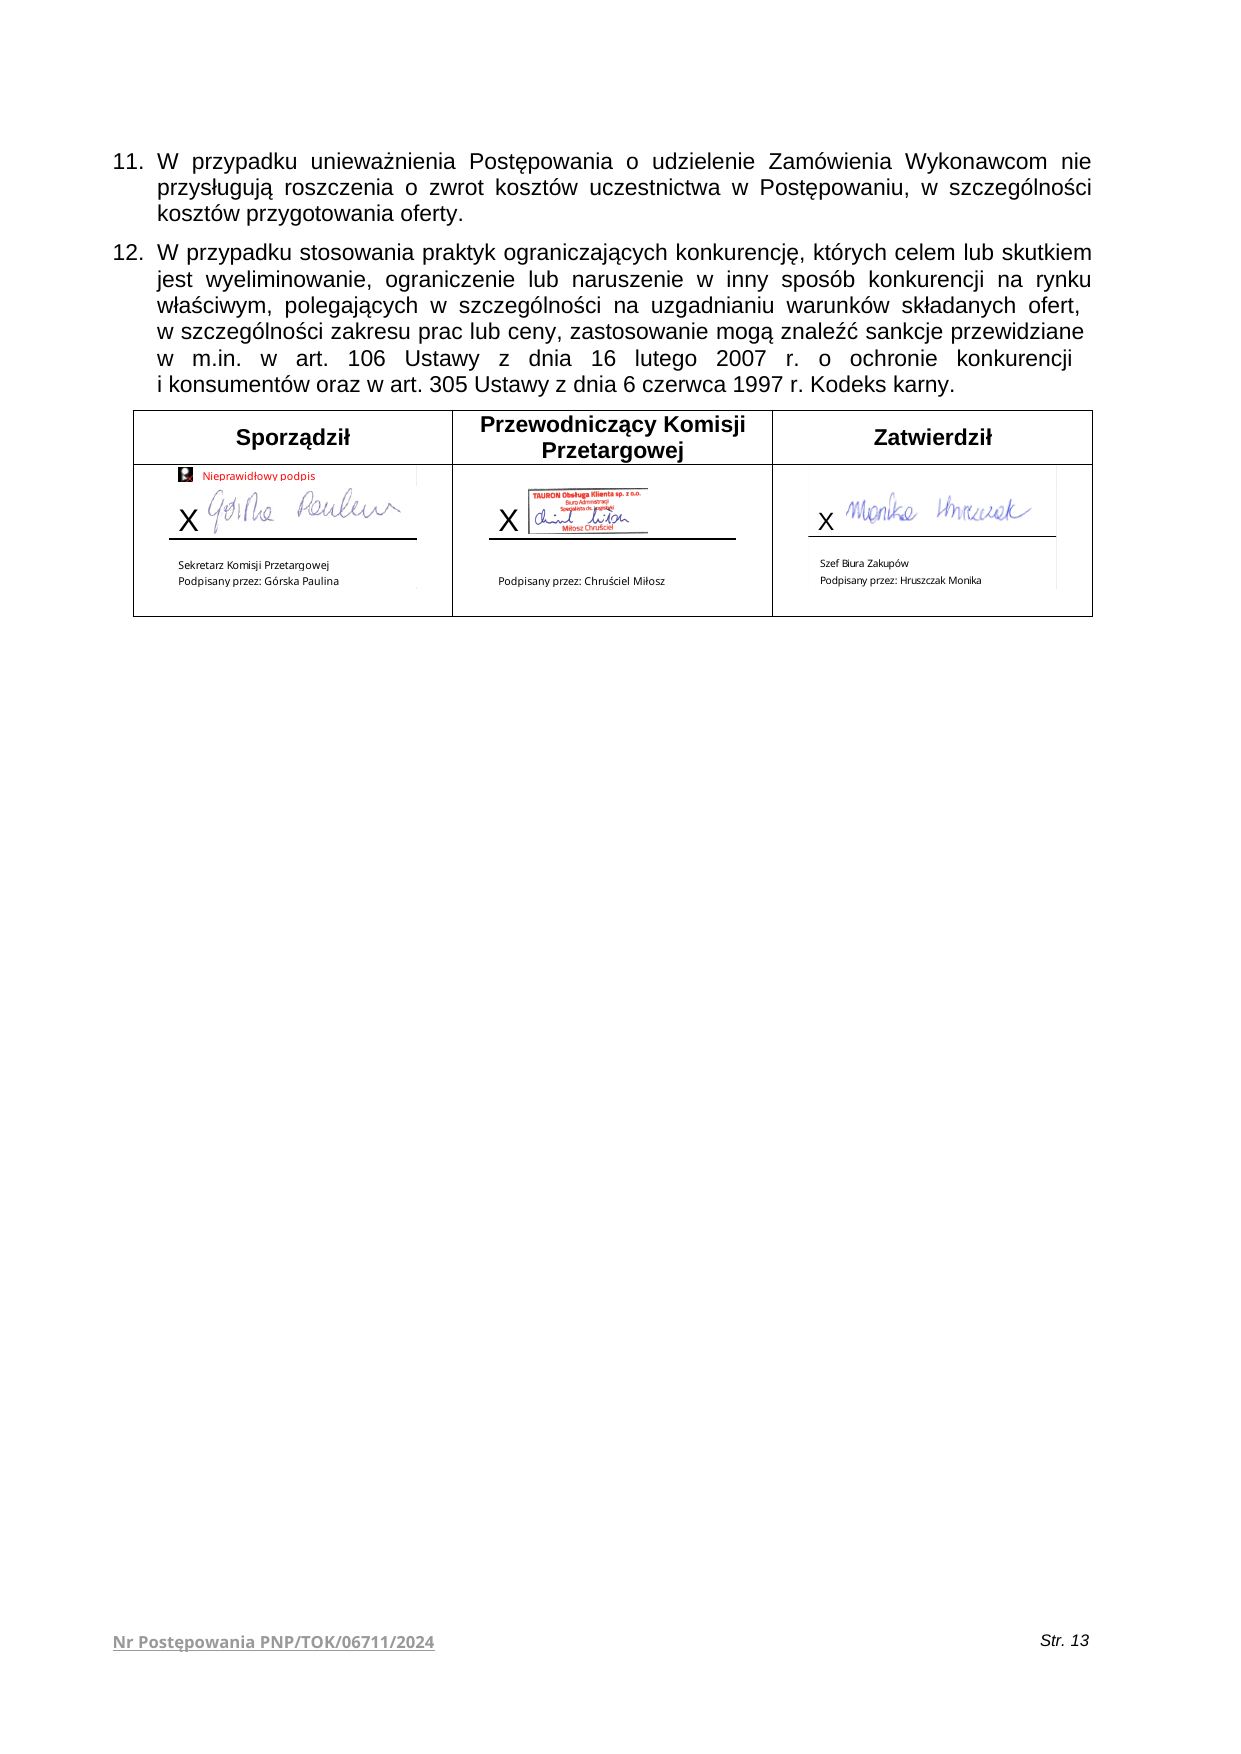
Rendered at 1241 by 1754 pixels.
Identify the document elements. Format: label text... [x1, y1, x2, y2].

table_header Przewodniczący Komisji Przetargowej [453, 411, 772, 463]
table_cell [453, 465, 772, 616]
list W przypadku stosowania praktyk ograniczających konkurencję, których celem lub skutkiem jest wyeliminowanie, ograniczenie lub naruszenie w inny sposób konkurencji na rynku właściwym, polegających w szczególności na uzgadnianiu warunków składanych ofert, w szczególności zakresu prac lub ceny, zastosowanie mogą znaleźć sankcje przewidziane w m.in. w art. 106 Ustawy z dnia 16 lutego 2007 r. o ochronie konkurencji i konsumentów oraz w art. 305 Ustawy z dnia 6 czerwca 1997 r. Kodeks karny. [112, 239, 1093, 397]
table_header Zatwierdził [773, 411, 1092, 463]
table_cell [773, 465, 1092, 616]
table_header Sporządził [134, 411, 452, 463]
table_cell [134, 465, 452, 616]
list W przypadku unieważnienia Postępowania o udzielenie Zamówienia Wykonawcom nie przysługują roszczenia o zwrot kosztów uczestnictwa w Postępowaniu, w szczególności kosztów przygotowania oferty. [112, 148, 1093, 227]
